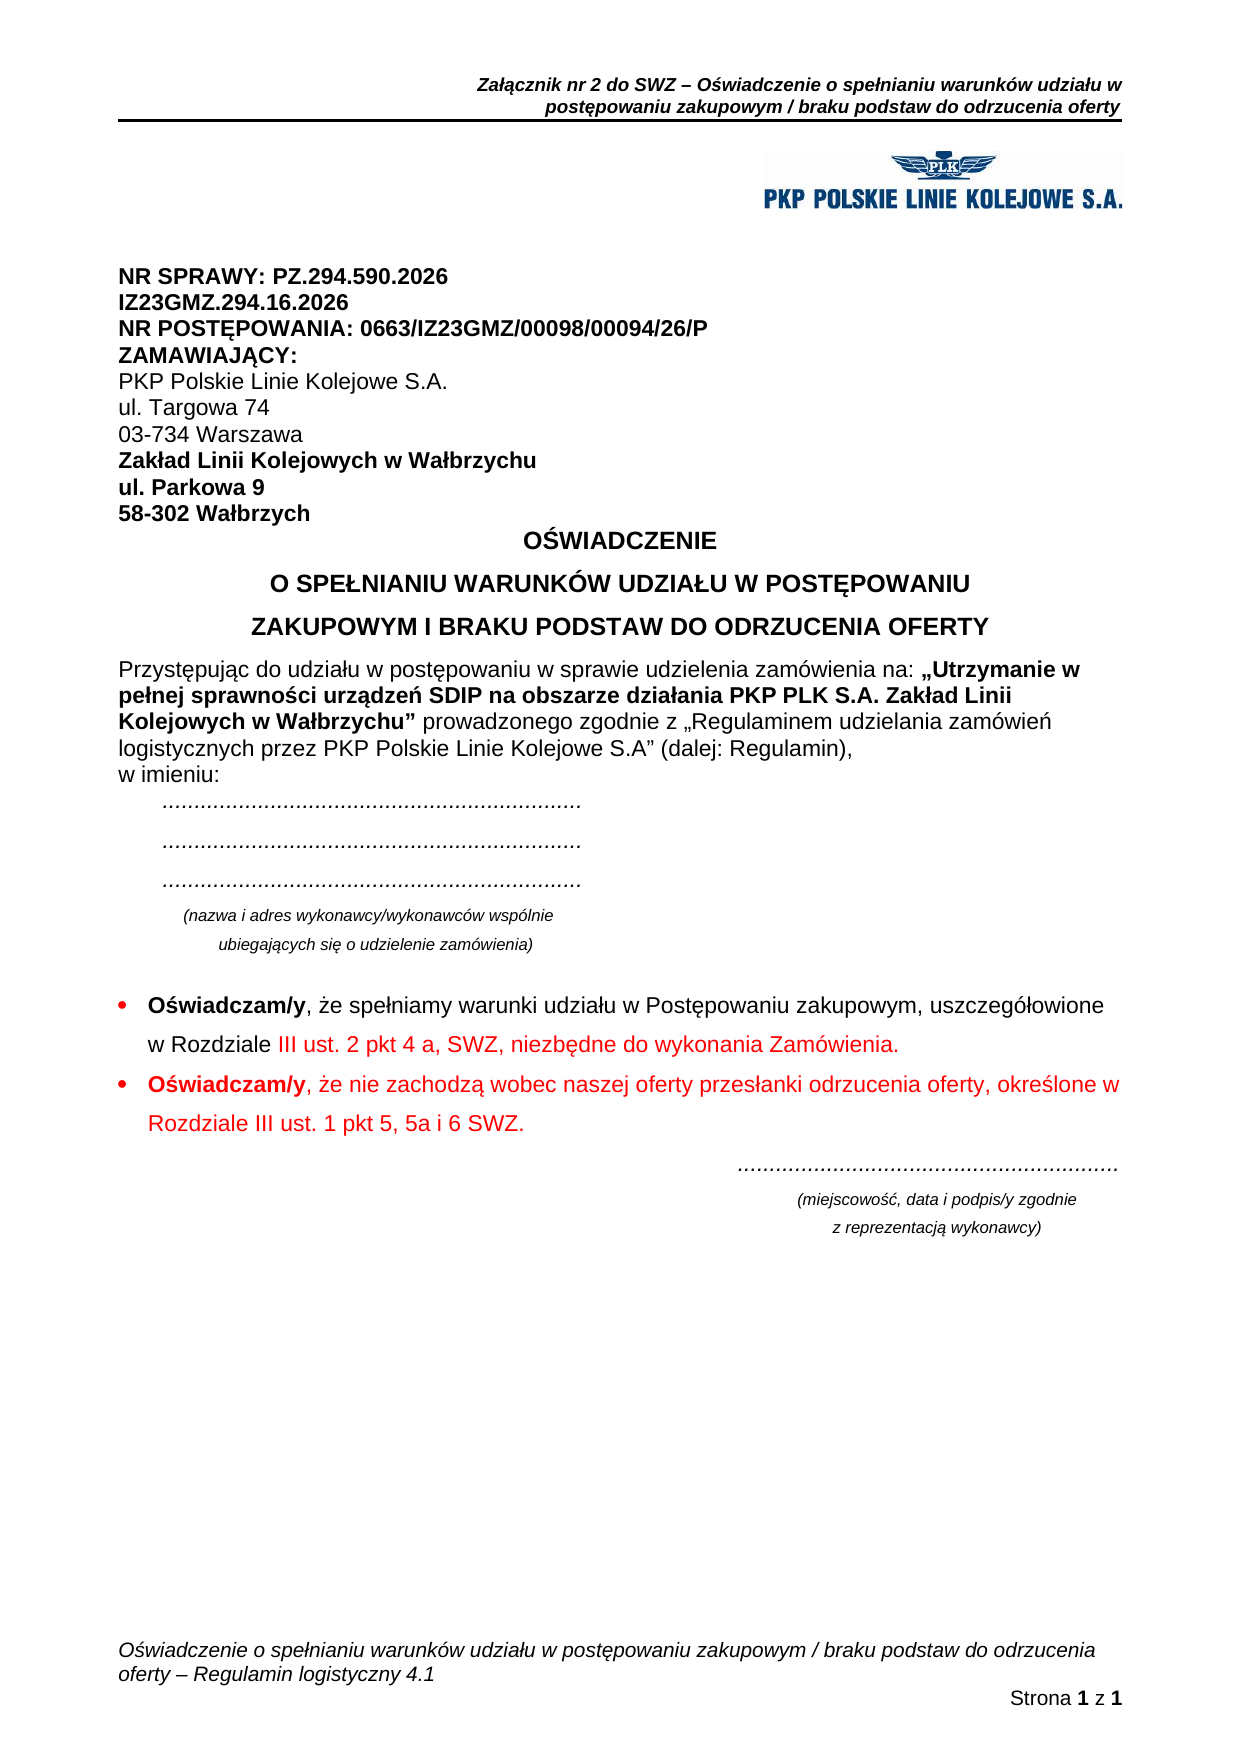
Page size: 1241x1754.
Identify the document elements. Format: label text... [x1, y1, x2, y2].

text IZ23GMZ.294.16.2026 [118, 289, 1122, 315]
text OŚWIADCZENIE [118, 526, 1122, 555]
text ZAKUPOWYM I BRAKU PODSTAW DO ODRZUCENIA OFERTY [118, 612, 1122, 641]
text Przystępując do udziału w postępowaniu w sprawie udzielenia zamówienia na: „Utrzymanie w pełnej sprawności urządzeń SDIP na obszarze działania PKP PLK S.A. Zakład Linii Kolejowych w Wałbrzychu” prowadzonego zgodnie z „Regulaminem udzielania zamówień logistycznych przez PKP Polskie Linie Kolejowe S.A” (dalej: Regulamin), [118, 656, 1122, 761]
text z reprezentacją wykonawcy) [679, 1218, 1122, 1237]
text (nazwa i adres wykonawcy/wykonawców wspólnie ubiegających się o udzielenie zamówienia) [148, 906, 591, 954]
text (miejscowość, data i podpis/y zgodnie [679, 1189, 1122, 1208]
text ul. Parkowa 9 [118, 473, 1122, 500]
text NR SPRAWY: PZ.294.590.2026 [118, 263, 1122, 289]
text w imieniu: [118, 761, 1122, 787]
list Oświadczam/y, że spełniamy warunki udziału w Postępowaniu zakupowym, uszczegółowione w Rozdziale III ust. 2 pkt 4 a, SWZ, niezbędne do wykonania Zamówienia. [118, 992, 1122, 1058]
text .................................................................. [162, 787, 1122, 814]
text NR POSTĘPOWANIA: 0663/IZ23GMZ/00098/00094/26/P [118, 315, 1122, 342]
picture [764, 151, 1123, 209]
text .................................................................. [162, 827, 1122, 853]
list Oświadczam/y, że nie zachodzą wobec naszej oferty przesłanki odrzucenia oferty, określone w Rozdziale III ust. 1 pkt 5, 5a i 6 SWZ. [118, 1071, 1122, 1137]
text Zakład Linii Kolejowych w Wałbrzychu [118, 447, 1122, 473]
text ul. Targowa 74 [118, 394, 1122, 421]
text ............................................................ [118, 1150, 1122, 1176]
text 58-302 Wałbrzych [118, 500, 1122, 526]
text .................................................................. [162, 866, 1122, 893]
text 03-734 Warszawa [118, 421, 1122, 447]
text PKP Polskie Linie Kolejowe S.A. [118, 368, 1122, 394]
text O SPEŁNIANIU WARUNKÓW UDZIAŁU W POSTĘPOWANIU [118, 569, 1122, 598]
text ZAMAWIAJĄCY: [118, 342, 1122, 368]
